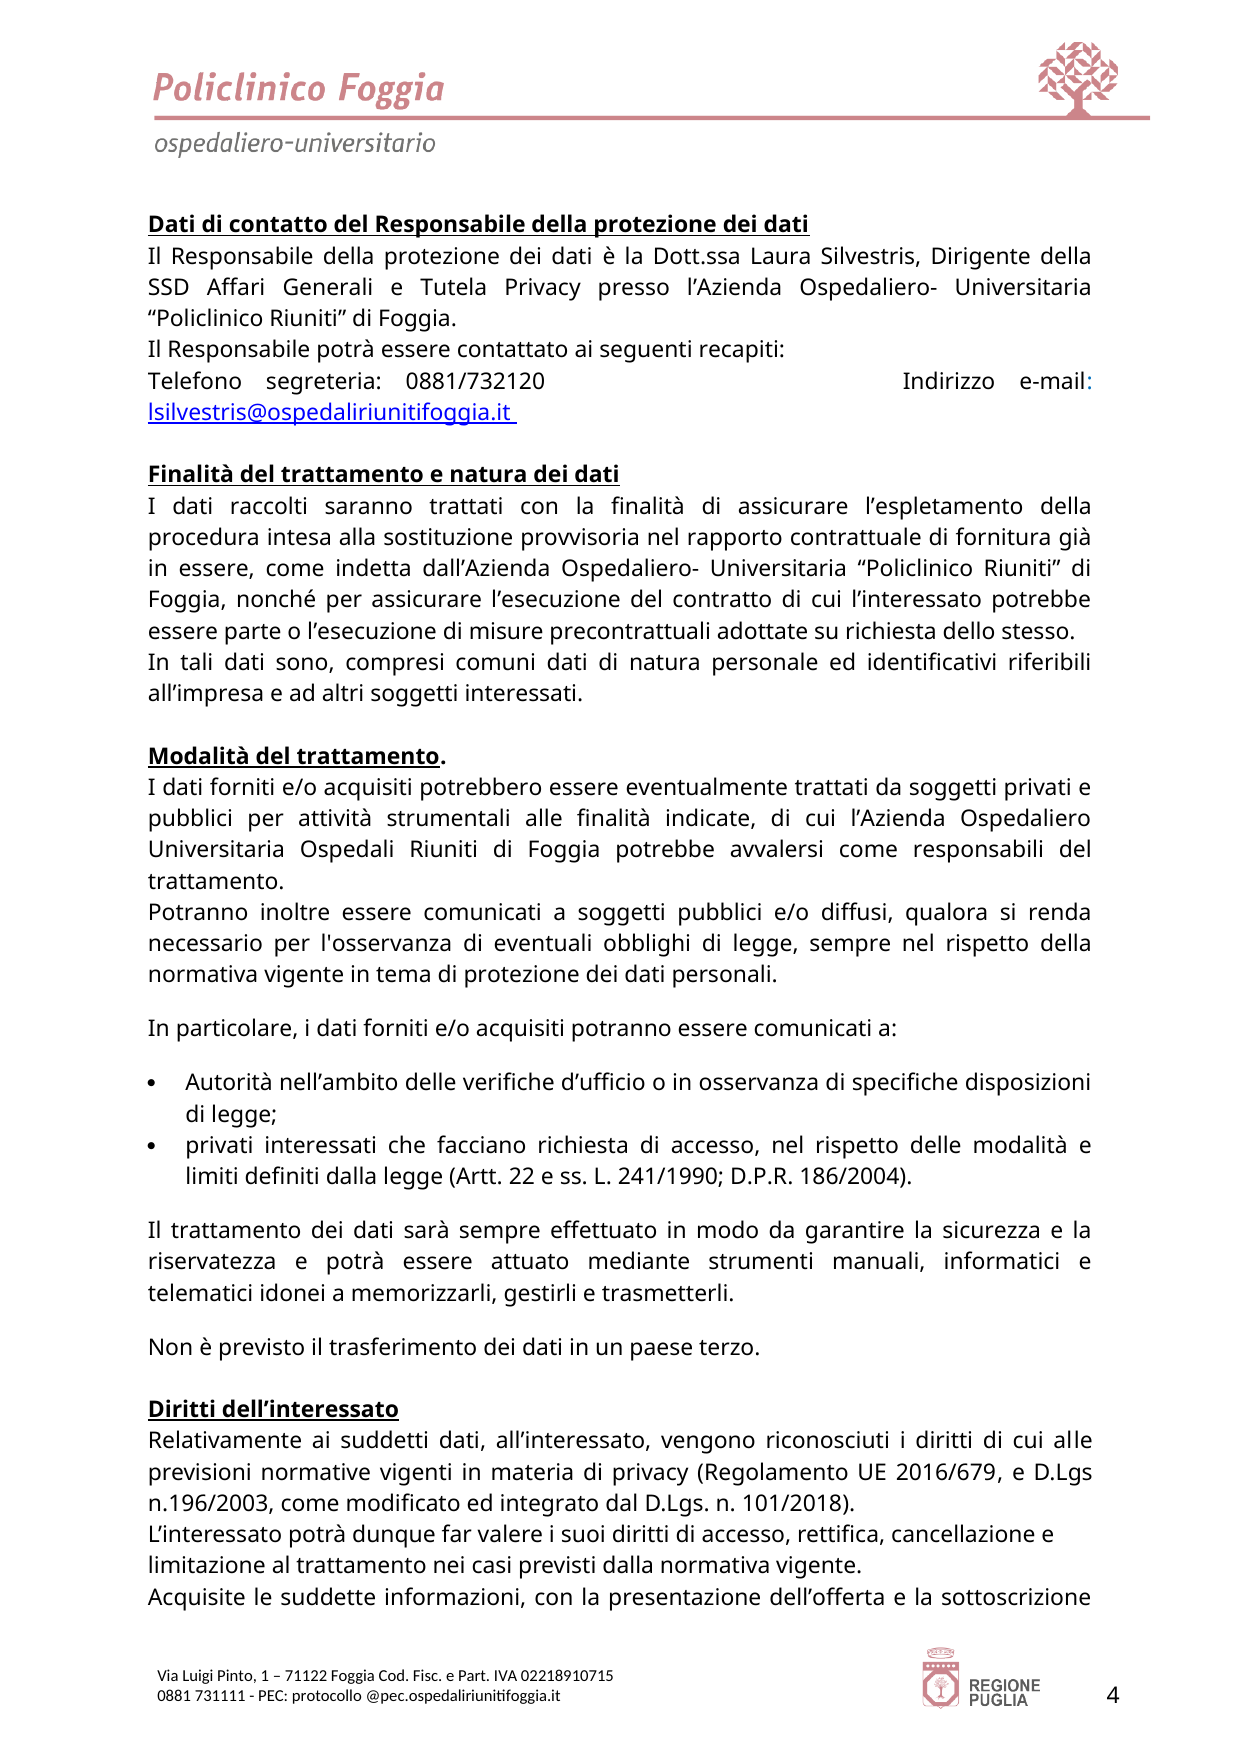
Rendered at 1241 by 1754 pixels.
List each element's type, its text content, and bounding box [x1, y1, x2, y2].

text Il trattamento dei dati sarà sempre effettuato in modo da garantire la sicurezza e la riservatezza e potrà essere attuato mediante strumenti manuali, informatici e telematici idonei a memorizzarli, gestirli e trasmetterli. [148, 1214, 1092, 1308]
text In particolare, i dati forniti e/o acquisiti potranno essere comunicati a: [148, 1012, 1092, 1044]
text I dati forniti e/o acquisiti potrebbero essere eventualmente trattati da soggetti privati e pubblici per attività strumentali alle finalità indicate, di cui l’Azienda Ospedaliero Universitaria Ospedali Riuniti di Foggia potrebbe avvalersi come responsabili del trattamento. [148, 771, 1092, 896]
text Il Responsabile potrà essere contattato ai seguenti recapiti: [148, 333, 1092, 365]
list Autorità nell’ambito delle verifiche d’ufficio o in osservanza di specifiche disposizioni di legge; [148, 1066, 1092, 1129]
text Modalità del trattamento. [148, 740, 1092, 771]
text Finalità del trattamento e natura dei dati [148, 458, 1092, 490]
text Dati di contatto del Responsabile della protezione dei dati [148, 208, 1092, 240]
picture [922, 1647, 1040, 1709]
text L’interessato potrà dunque far valere i suoi diritti di accesso, rettifica, cancellazione e limitazione al trattamento nei casi previsti dalla normativa vigente. [148, 1518, 1092, 1581]
picture [153, 42, 1151, 158]
text Il Responsabile della protezione dei dati è la Dott.ssa Laura Silvestris, Dirigente della SSD Affari Generali e Tutela Privacy presso l’Azienda Ospedaliero- Universitaria “Policlinico Riuniti” di Foggia. [148, 240, 1092, 333]
text Relativamente ai suddetti dati, all’interessato, vengono riconosciuti i diritti di cui alle previsioni normative vigenti in materia di privacy (Regolamento UE 2016/679, e D.Lgs n.196/2003, come modificato ed integrato dal D.Lgs. n. 101/2018). [148, 1424, 1092, 1518]
list privati interessati che facciano richiesta di accesso, nel rispetto delle modalità e limiti definiti dalla legge (Artt. 22 e ss. L. 241/1990; D.P.R. 186/2004). [148, 1129, 1092, 1191]
text Diritti dell’interessato [148, 1393, 1092, 1424]
text Potranno inoltre essere comunicati a soggetti pubblici e/o diffusi, qualora si renda necessario per l'osservanza di eventuali obblighi di legge, sempre nel rispetto della normativa vigente in tema di protezione dei dati personali. [148, 896, 1092, 990]
text Telefono segreteria: 0881/732120 Indirizzo e-mail: lsilvestris@ospedaliriunitifoggia.it [148, 365, 1092, 427]
text I dati raccolti saranno trattati con la finalità di assicurare l’espletamento della procedura intesa alla sostituzione provvisoria nel rapporto contrattuale di fornitura già in essere, come indetta dall’Azienda Ospedaliero- Universitaria “Policlinico Riuniti” di Foggia, nonché per assicurare l’esecuzione del contratto di cui l’interessato potrebbe essere parte o l’esecuzione di misure precontrattuali adottate su richiesta dello stesso. [148, 490, 1092, 646]
text In tali dati sono, compresi comuni dati di natura personale ed identificativi riferibili all’impresa e ad altri soggetti interessati. [148, 646, 1092, 708]
text Non è previsto il trasferimento dei dati in un paese terzo. [148, 1331, 1092, 1362]
